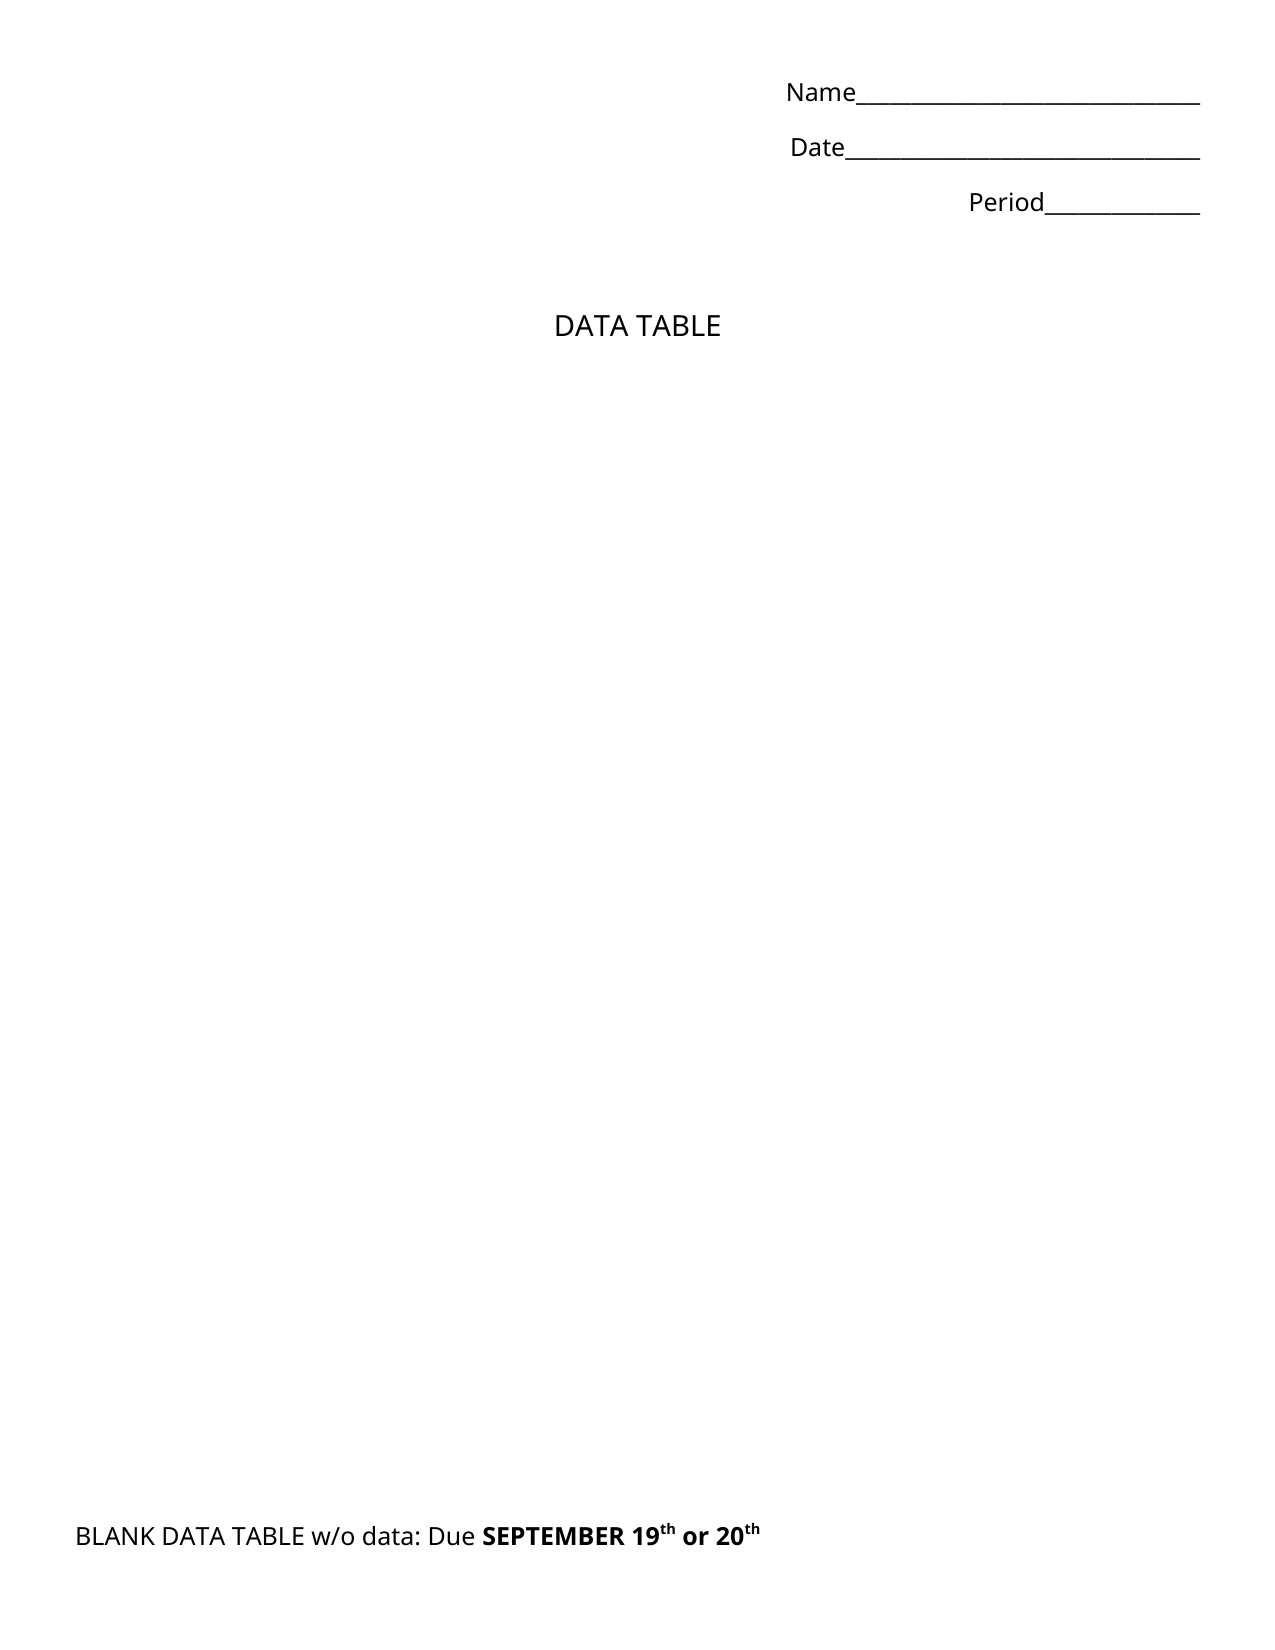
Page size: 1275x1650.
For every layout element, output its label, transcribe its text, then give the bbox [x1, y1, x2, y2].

text Name_______________________________ [75, 75, 1200, 109]
text BLANK DATA TABLE w/o data: Due SEPTEMBER 19th or 20th [75, 1519, 1200, 1553]
text Period______________ [75, 185, 1200, 219]
text DATA TABLE [75, 305, 1200, 345]
text Date________________________________ [75, 130, 1200, 164]
